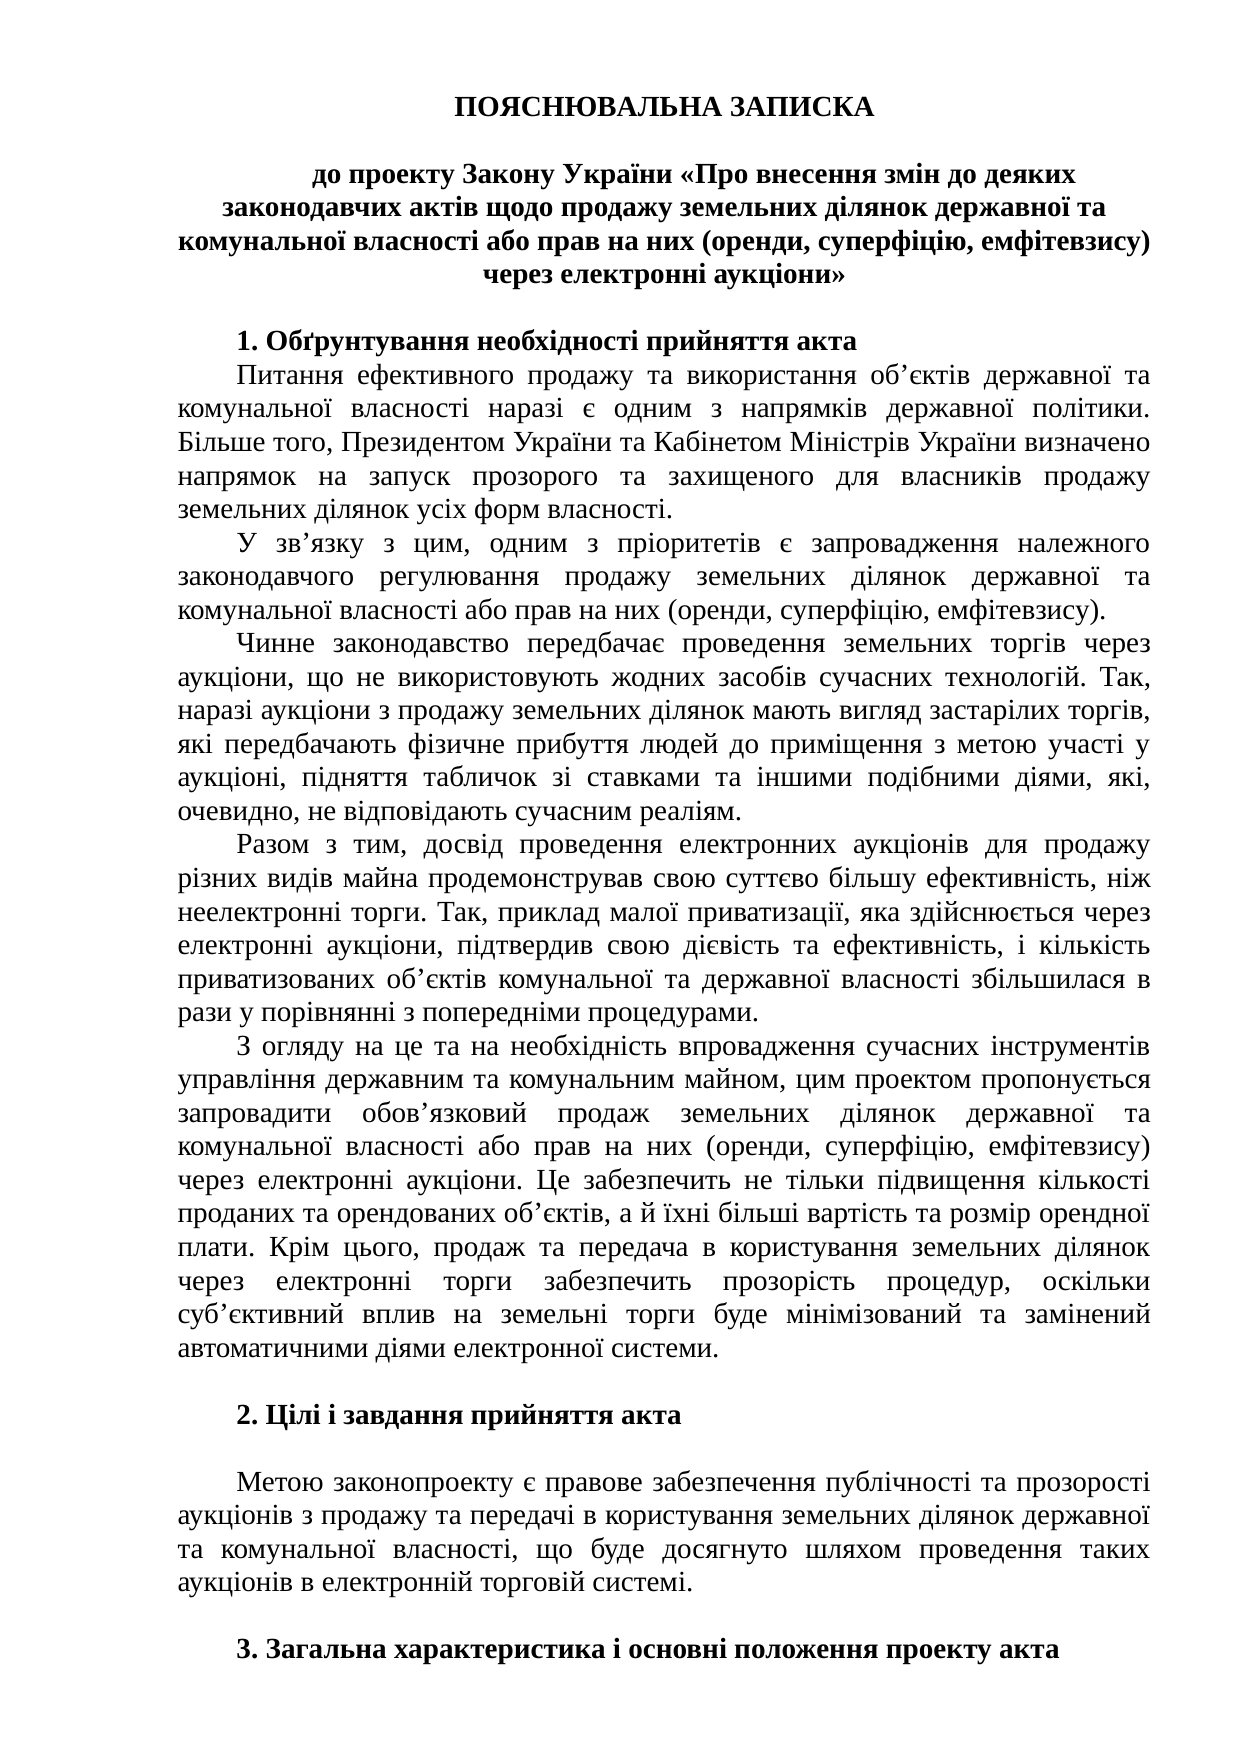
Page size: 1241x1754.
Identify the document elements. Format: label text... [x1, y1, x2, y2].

text Питання ефективного продажу та використання об’єктів державної та комунальної власності наразі є одним з напрямків державної політики. Більше того, Президентом України та Кабінетом Міністрів України визначено напрямок на запуск прозорого та захищеного для власників продажу земельних ділянок усіх форм власності. [177, 357, 1152, 525]
text З огляду на це та на необхідність впровадження сучасних інструментів управління державним та комунальним майном, цим проектом пропонується запровадити обов’язковий продаж земельних ділянок державної та комунальної власності або прав на них (оренди, суперфіцію, емфітевзису) через електронні аукціони. Це забезпечить не тільки підвищення кількості проданих та орендованих об’єктів, а й їхні більші вартість та розмір орендної плати. Крім цього, продаж та передача в користування земельних ділянок через електронні торги забезпечить прозорість процедур, оскільки суб’єктивний вплив на земельні торги буде мінімізований та замінений автоматичними діями електронної системи. [177, 1028, 1152, 1363]
text Чинне законодавство передбачає проведення земельних торгів через аукціони, що не використовують жодних засобів сучасних технологій. Так, наразі аукціони з продажу земельних ділянок мають вигляд застарілих торгів, які передбачають фізичне прибуття людей до приміщення з метою участі у аукціоні, підняття табличок зі ставками та іншими подібними діями, які, очевидно, не відповідають сучасним реаліям. [177, 625, 1152, 827]
text Разом з тим, досвід проведення електронних аукціонів для продажу різних видів майна продемонстрував свою суттєво більшу ефективність, ніж неелектронні торги. Так, приклад малої приватизації, яка здійснюється через електронні аукціони, підтвердив свою дієвість та ефективність, і кількість приватизованих об’єктів комунальної та державної власності збільшилася в рази у порівнянні з попередніми процедурами. [177, 827, 1152, 1028]
text до проекту Закону України «Про внесення змін до деяких законодавчих актів щодо продажу земельних ділянок державної та комунальної власності або прав на них (оренди, суперфіцію, емфітевзису) через електронні аукціони» [177, 156, 1152, 290]
text ПОЯСНЮВАЛЬНА ЗАПИСКА [177, 89, 1152, 122]
text Метою законопроекту є правове забезпечення публічності та прозорості аукціонів з продажу та передачі в користування земельних ділянок державної та комунальної власності, що буде досягнуто шляхом проведення таких аукціонів в електронній торговій системі. [177, 1464, 1152, 1598]
text 1. Обґрунтування необхідності прийняття акта [177, 323, 1152, 357]
text У зв’язку з цим, одним з пріоритетів є запровадження належного законодавчого регулювання продажу земельних ділянок державної та комунальної власності або прав на них (оренди, суперфіцію, емфітевзису). [177, 525, 1152, 625]
text 3. Загальна характеристика і основні положення проекту акта [177, 1632, 1152, 1665]
text 2. Цілі і завдання прийняття акта [177, 1397, 1152, 1430]
